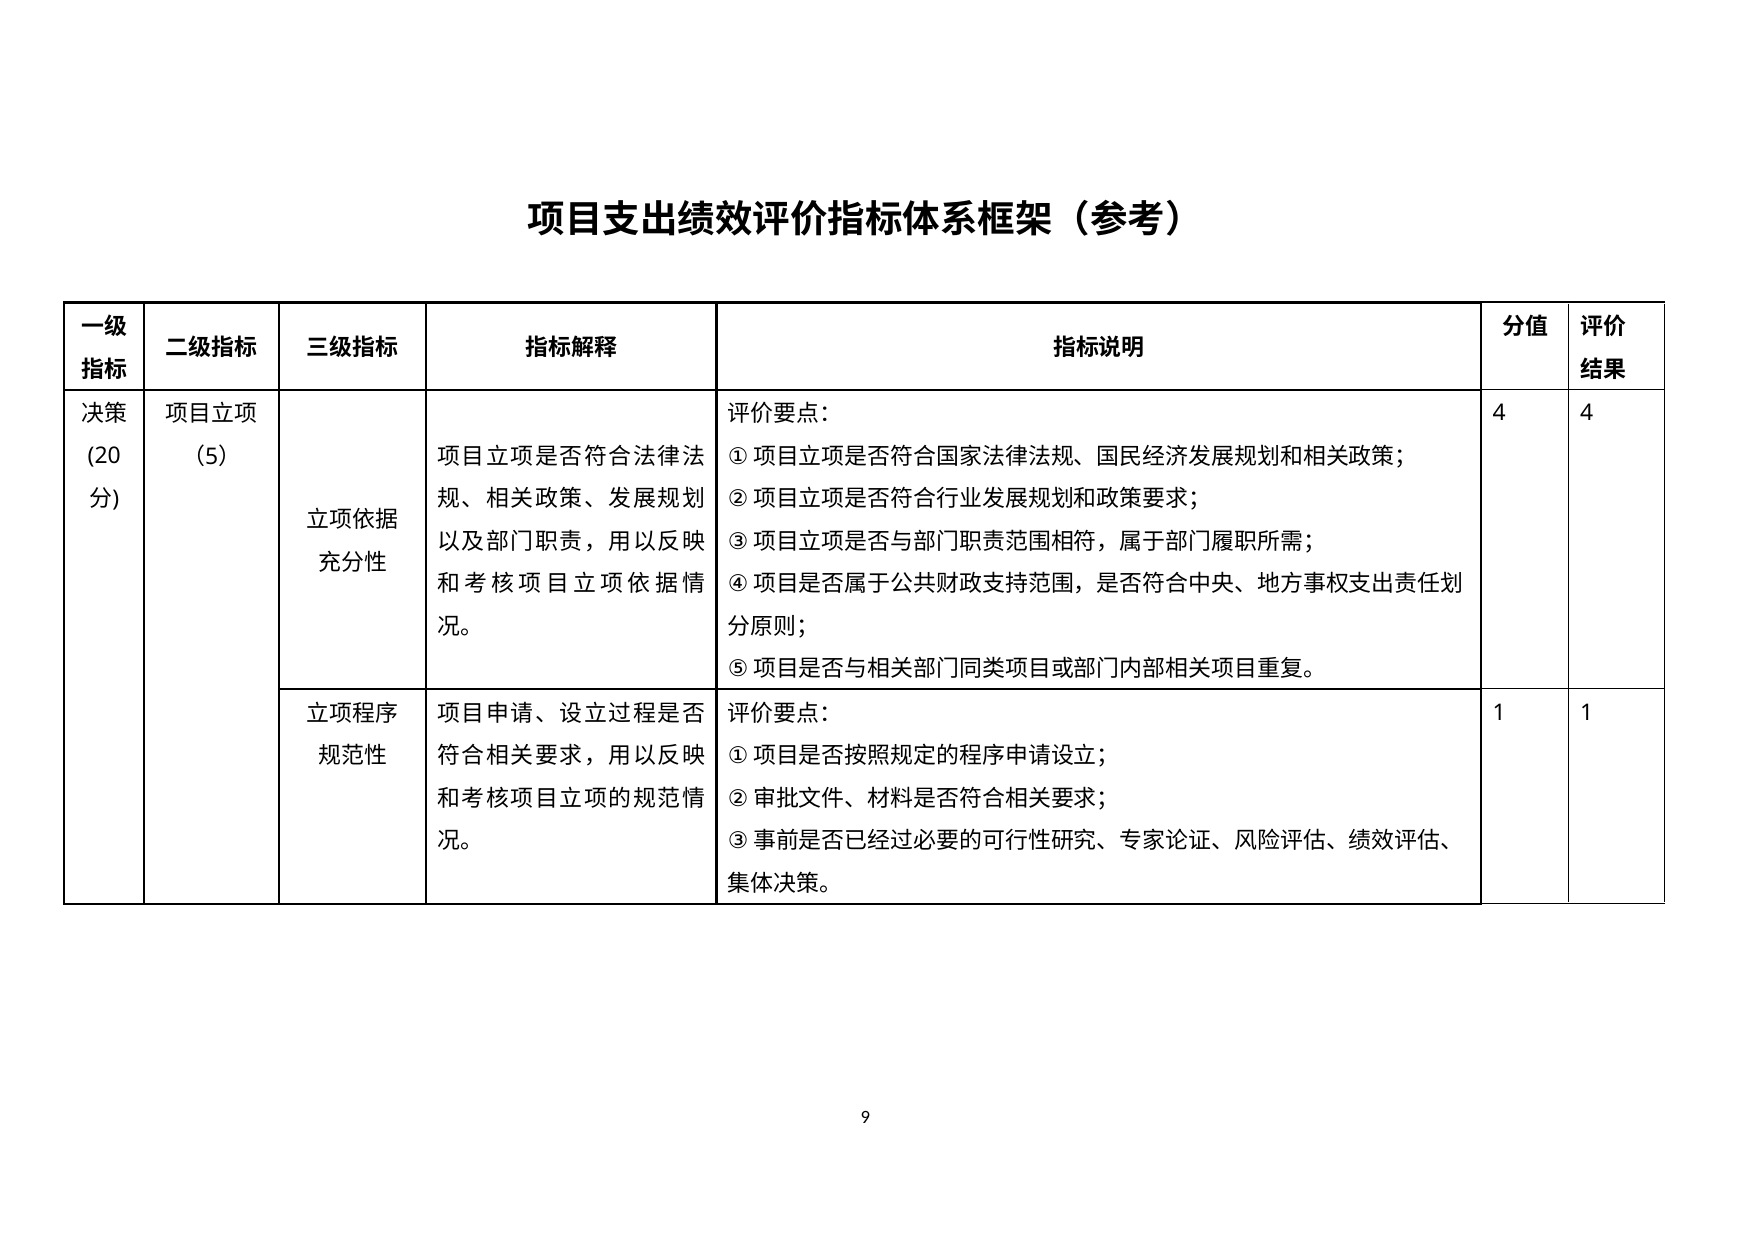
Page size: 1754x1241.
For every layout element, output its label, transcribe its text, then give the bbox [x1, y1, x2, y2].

table_cell 评价要点： ①项目立项是否符合国家法律法规、国民经济发展规划和相关政策； ②项目立项是否符合行业发展规划和政策要求； ③项目立项是否与部门职责范围相符，属于部门履职所需； ④项目是否属于公共财政支持范围，是否符合中央、地方事权支出责任划分原则； ⑤项目是否与相关部门同类项目或部门内部相关项目重复。 [718, 391, 1480, 688]
subtitle 项目支出绩效评价指标体系框架（参考） [177, 174, 1553, 259]
table_cell 项目申请、设立过程是否符合相关要求，用以反映和考核项目立项的规范情况。 [427, 690, 715, 903]
table_header 指标说明 [718, 304, 1480, 388]
table_cell 4 [1482, 390, 1568, 688]
table_header 评价 结果 [1569, 303, 1664, 388]
table_header 分值 [1482, 303, 1568, 388]
table_cell 立项依据 充分性 [280, 391, 425, 688]
table_cell 1 [1482, 689, 1569, 903]
table_header 三级指标 [280, 304, 425, 388]
table_cell 4 [1569, 390, 1664, 688]
table_header 一级指标 [65, 304, 143, 388]
table_cell 项目立项（5） [145, 391, 278, 903]
table_cell 项目立项是否符合法律法规、相关政策、发展规划以及部门职责，用以反映和考核项目立项依据情况。 [427, 391, 715, 688]
table_cell 1 [1569, 689, 1665, 903]
table_header 二级指标 [145, 304, 278, 388]
table_cell 决策(20分) [65, 391, 143, 903]
table_header 指标解释 [427, 304, 715, 388]
table_cell 立项程序 规范性 [280, 690, 425, 903]
table_cell 评价要点： ①项目是否按照规定的程序申请设立； ②审批文件、材料是否符合相关要求； ③事前是否已经过必要的可行性研究、专家论证、风险评估、绩效评估、集体决策。 [718, 690, 1480, 903]
